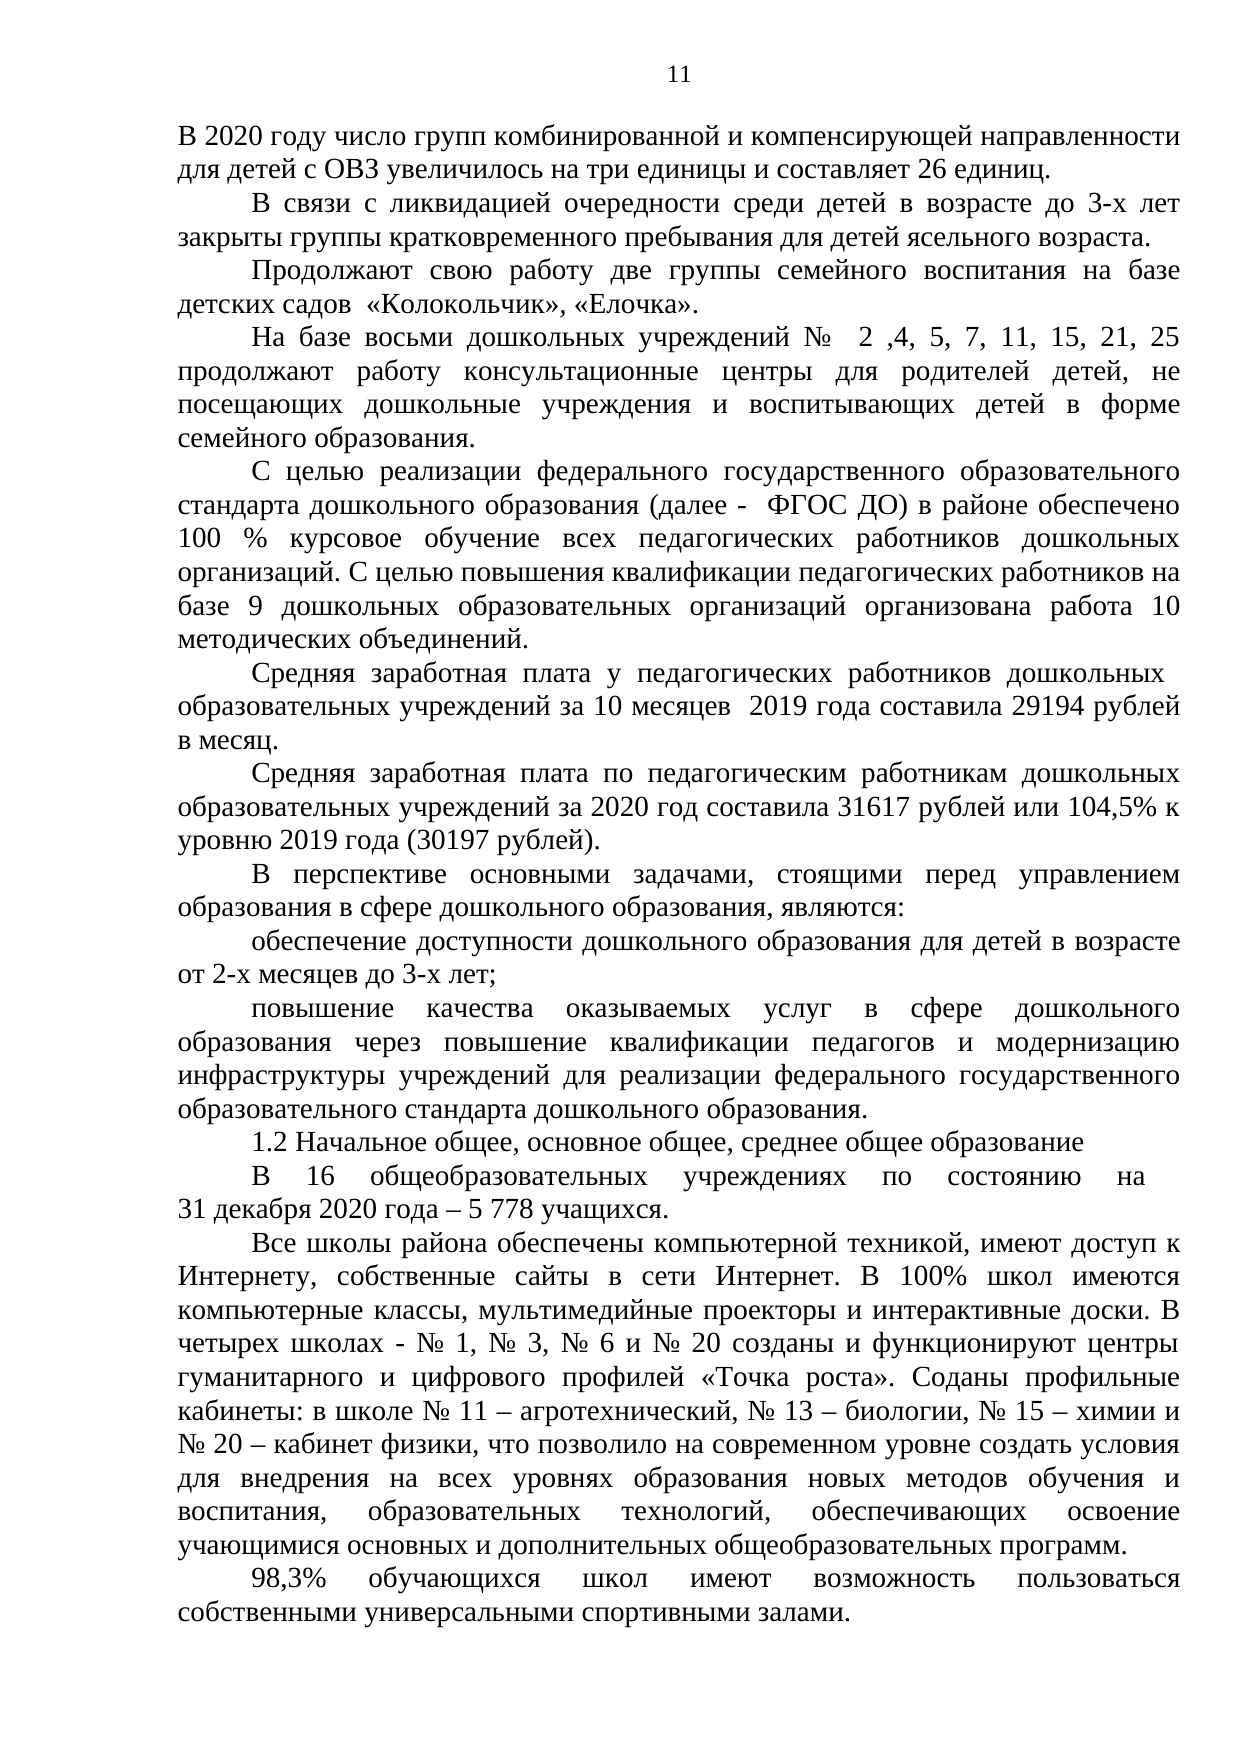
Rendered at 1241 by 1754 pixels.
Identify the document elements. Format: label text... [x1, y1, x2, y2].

text На базе восьми дошкольных учреждений № 2 ,4, 5, 7, 11, 15, 21, 25 продолжают работу консультационные центры для родителей детей, не посещающих дошкольные учреждения и воспитывающих детей в форме семейного образования. [177, 319, 1181, 453]
text В перспективе основными задачами, стоящими перед управлением образования в сфере дошкольного образования, являются: [177, 856, 1181, 923]
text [177, 118, 1181, 185]
text В связи с ликвидацией очередности среди детей в возрасте до 3-х лет закрыты группы кратковременного пребывания для детей ясельного возраста. [177, 185, 1181, 252]
text обеспечение доступности дошкольного образования для детей в возрасте от 2-х месяцев до 3-х лет; [177, 923, 1181, 990]
text Средняя заработная плата по педагогическим работникам дошкольных образовательных учреждений за 2020 год составила 31617 рублей или 104,5% к уровню 2019 года (30197 рублей). [177, 755, 1181, 856]
text 1.2 Начальное общее, основное общее, среднее общее образование [177, 1124, 1181, 1158]
text С целью реализации федерального государственного образовательного стандарта дошкольного образования (далее - ФГОС ДО) в районе обеспечено 100 % курсовое обучение всех педагогических работников дошкольных организаций. С целью повышения квалификации педагогических работников на базе 9 дошкольных образовательных организаций организована работа 10 методических объединений. [177, 453, 1181, 655]
text Средняя заработная плата у педагогических работников дошкольных образовательных учреждений за 10 месяцев 2019 года составила 29194 рублей в месяц. [177, 655, 1181, 755]
text В 16 общеобразовательных учреждениях по состоянию на 31 декабря 2020 года – 5 778 учащихся. [177, 1158, 1181, 1225]
text повышение качества оказываемых услуг в сфере дошкольного образования через повышение квалификации педагогов и модернизацию инфраструктуры учреждений для реализации федерального государственного образовательного стандарта дошкольного образования. [177, 990, 1181, 1124]
text Все школы района обеспечены компьютерной техникой, имеют доступ к Интернету, собственные сайты в сети Интернет. В 100% школ имеются компьютерные классы, мультимедийные проекторы и интерактивные доски. В четырех школах - № 1, № 3, № 6 и № 20 созданы и функционируют центры гуманитарного и цифрового профилей «Точка роста». Соданы профильные кабинеты: в школе № 11 – агротехнический, № 13 – биологии, № 15 – химии и № 20 – кабинет физики, что позволило на современном уровне создать условия для внедрения на всех уровнях образования новых методов обучения и воспитания, образовательных технологий, обеспечивающих освоение учающимися основных и дополнительных общеобразовательных программ. [177, 1225, 1181, 1560]
text 98,3% обучающихся школ имеют возможность пользоваться собственными универсальными спортивными залами. [177, 1560, 1181, 1627]
text Продолжают свою работу две группы семейного воспитания на базе детских садов «Колокольчик», «Елочка». [177, 252, 1181, 319]
